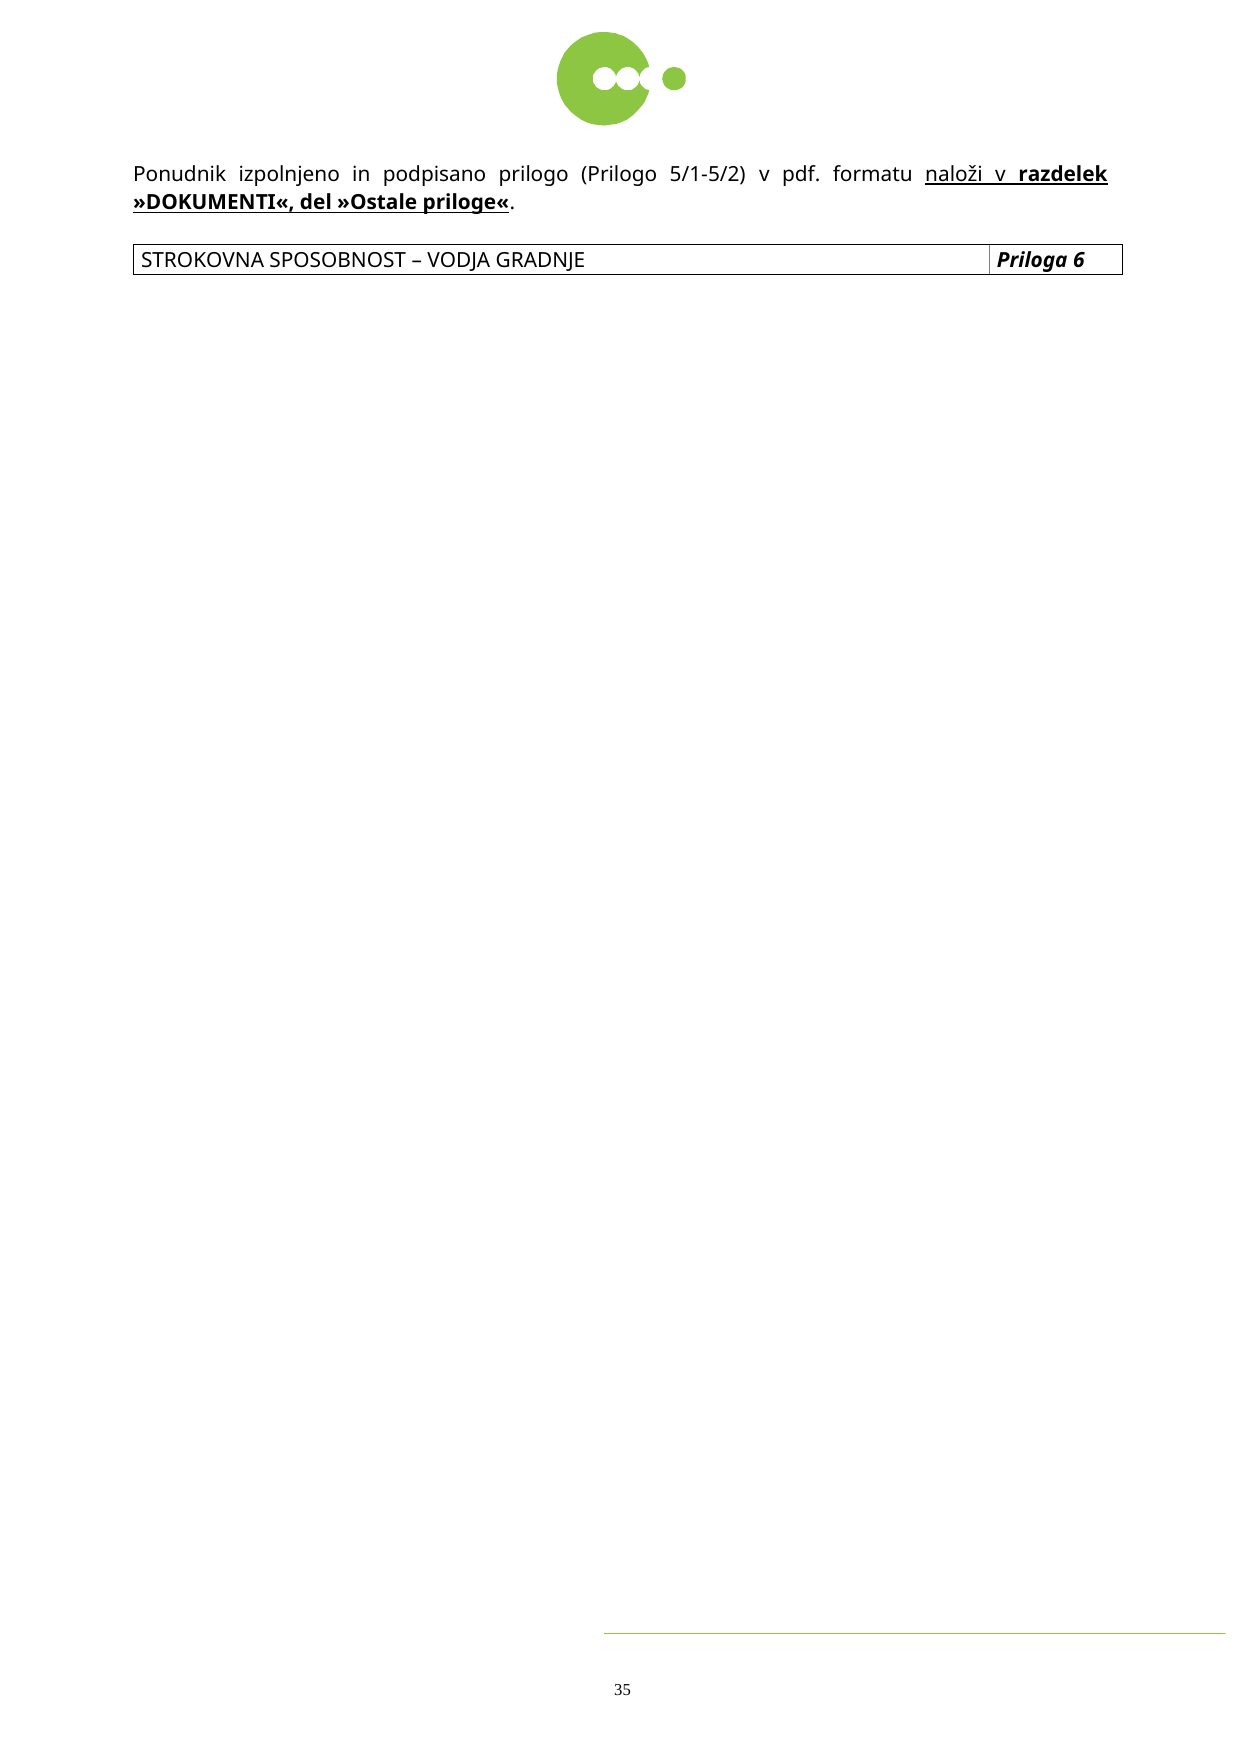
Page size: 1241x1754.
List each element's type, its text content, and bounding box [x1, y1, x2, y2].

table_header STROKOVNA SPOSOBNOST – VODJA GRADNJE [134, 245, 989, 274]
text Ponudnik izpolnjeno in podpisano prilogo (Prilogo 5/1-5/2) v pdf. formatu naloži v razdelek »DOKUMENTI«, del »Ostale priloge«. [133, 159, 1107, 216]
table_header Priloga 6 [990, 245, 1122, 274]
